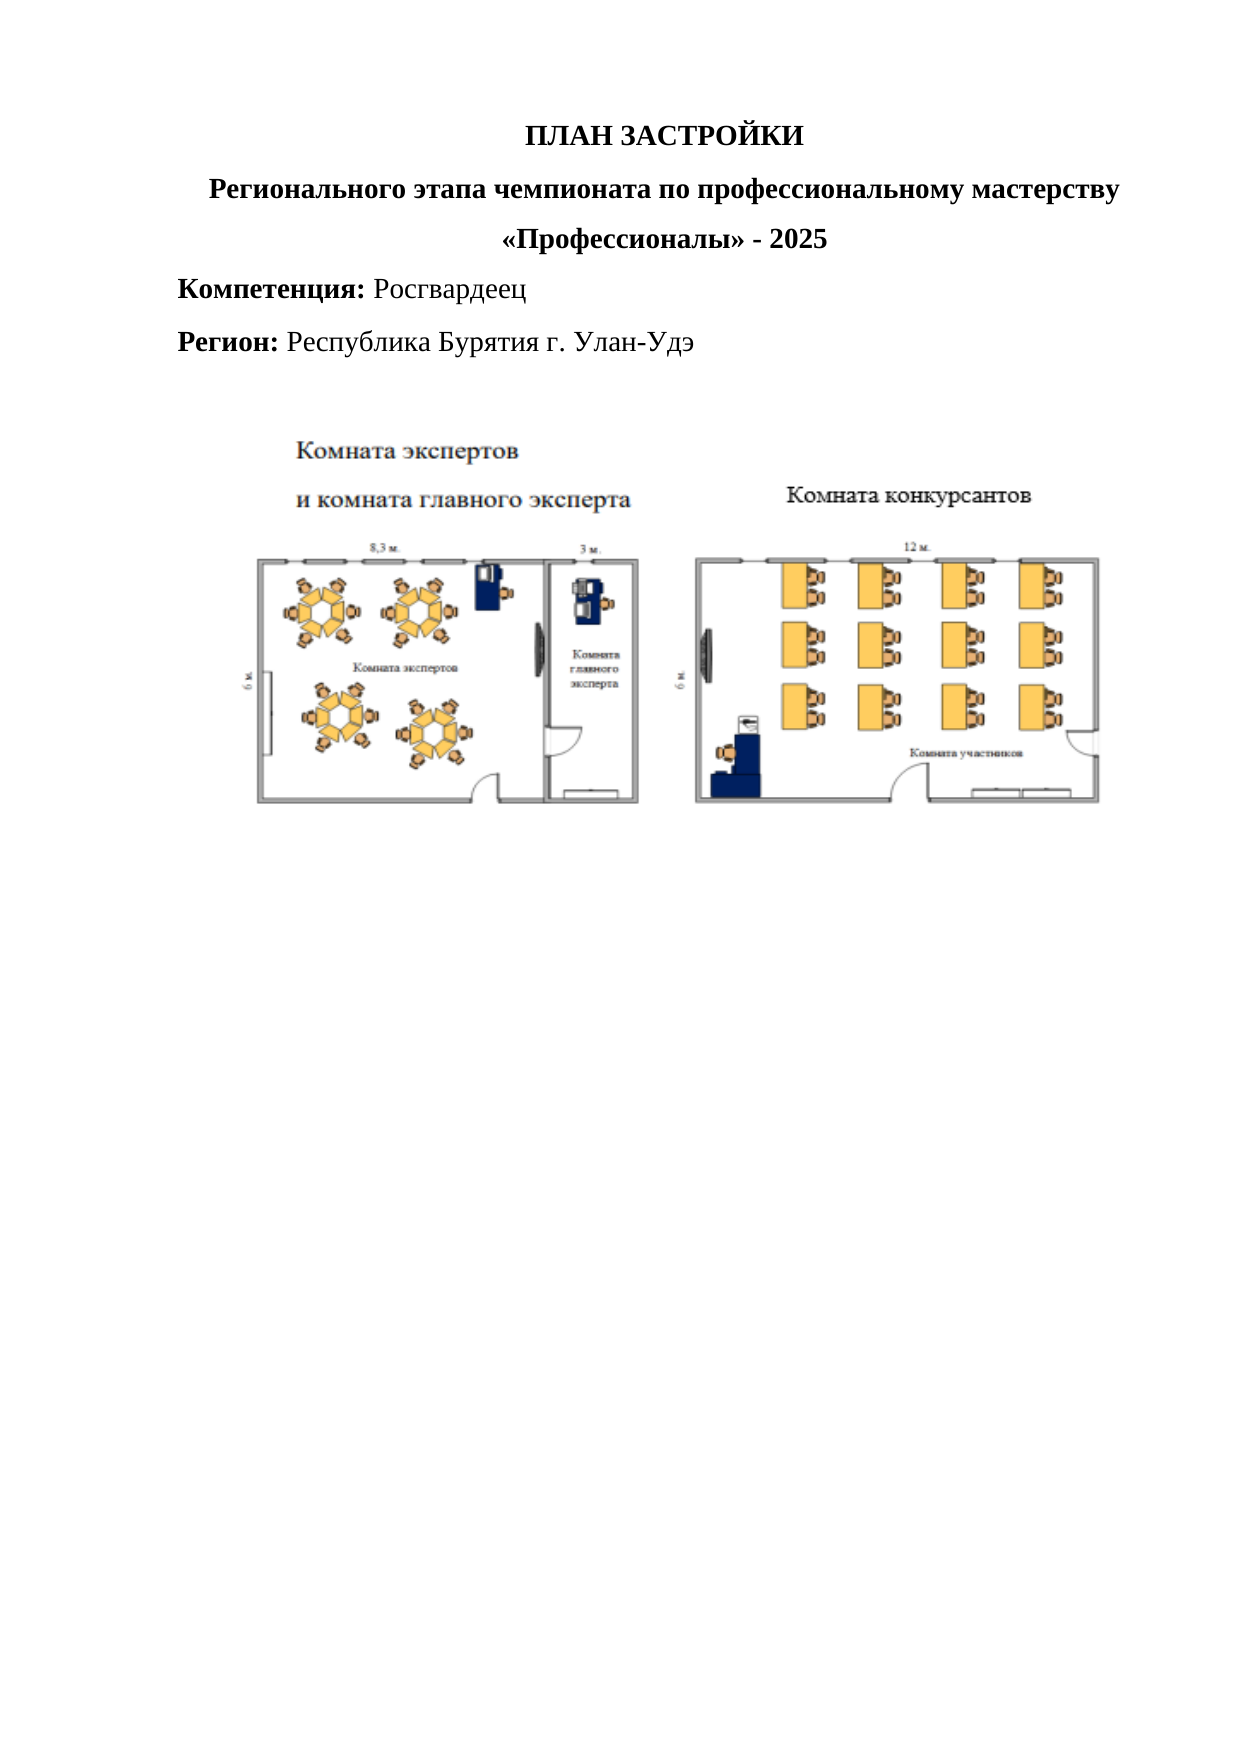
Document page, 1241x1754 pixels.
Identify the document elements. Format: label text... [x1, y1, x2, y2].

text Регион: Республика Бурятия г. Улан-Удэ [177, 324, 1152, 358]
text Компетенция: Росгвардеец [177, 272, 1152, 305]
picture [177, 430, 1160, 876]
text ПЛАН ЗАСТРОЙКИ [177, 118, 1152, 152]
text Регионального этапа чемпионата по профессиональному мастерству «Профессионалы» - 2025 [177, 171, 1152, 255]
